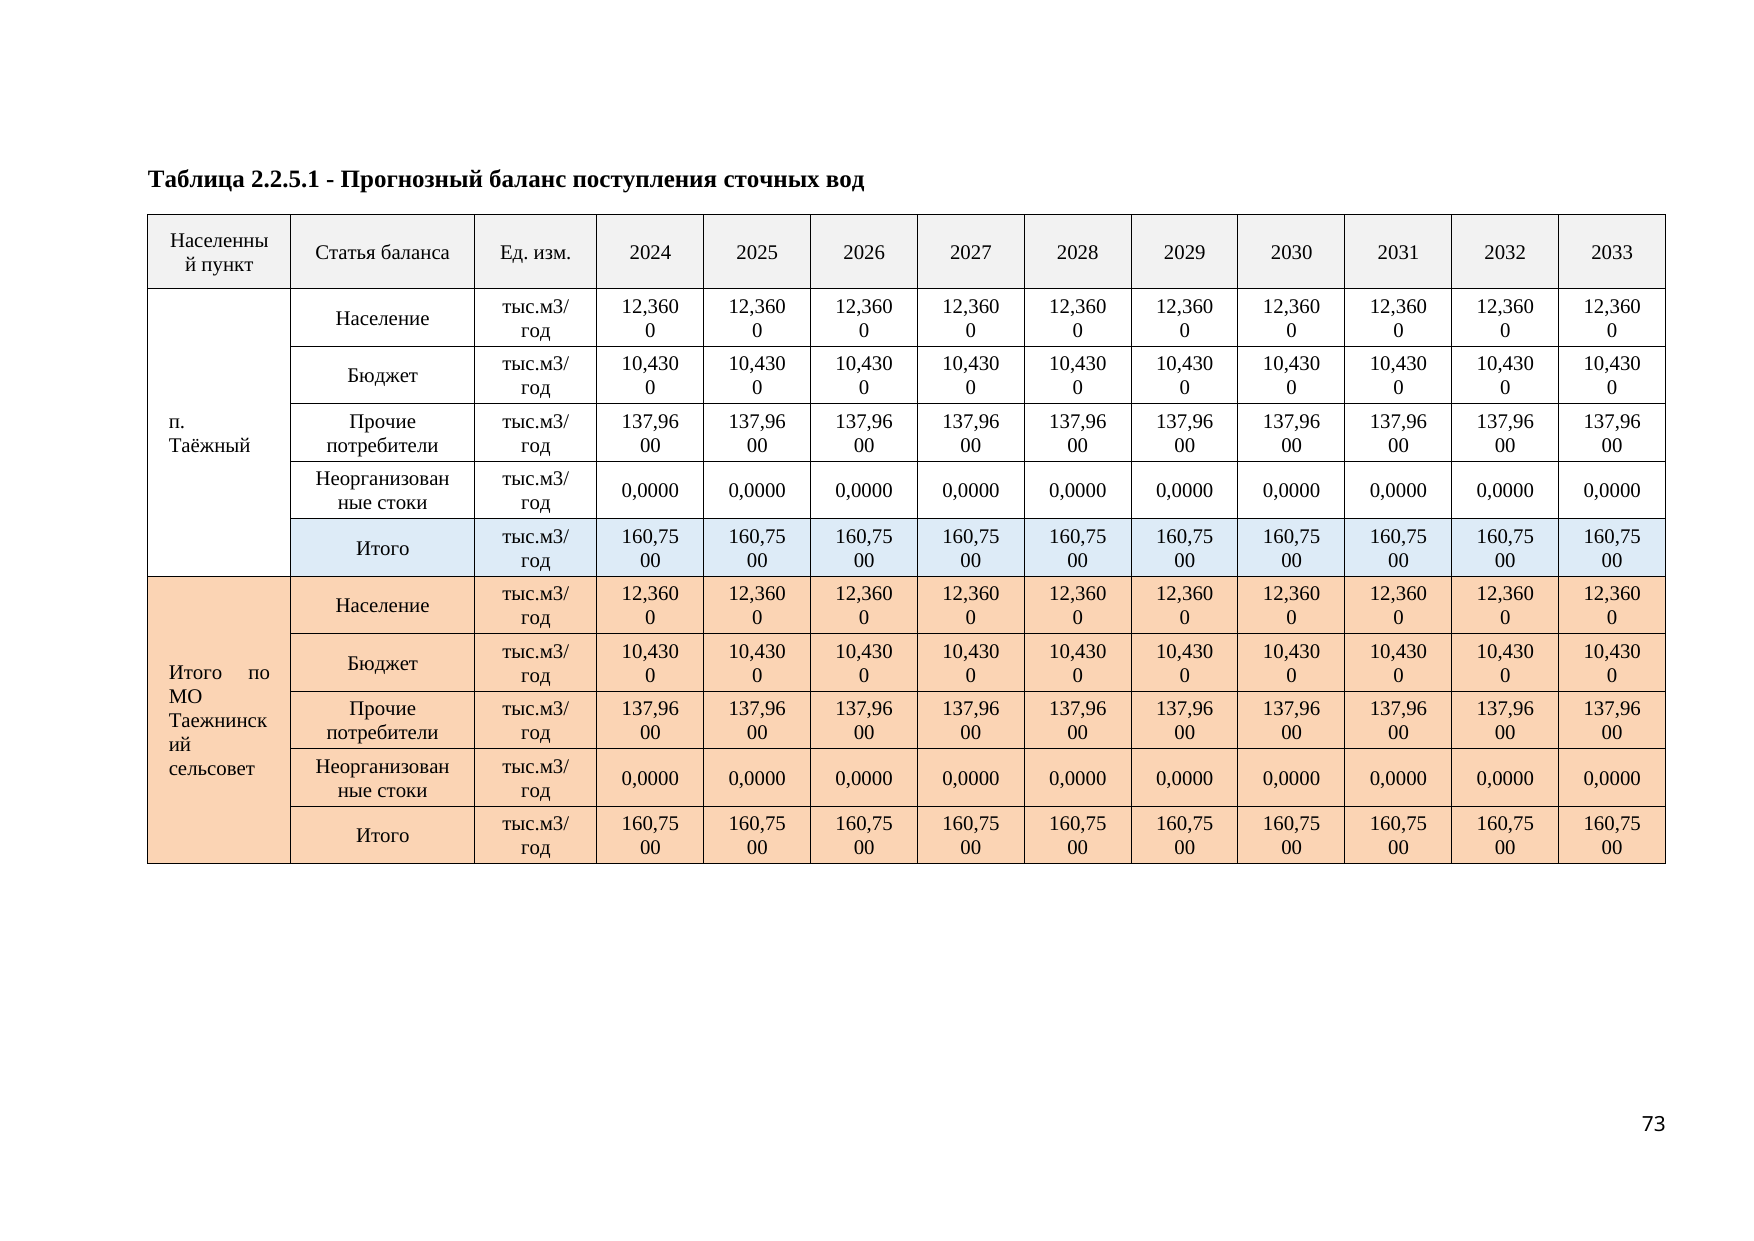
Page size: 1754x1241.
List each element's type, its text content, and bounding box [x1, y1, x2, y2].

table_cell 160,7500 [1132, 519, 1237, 576]
table_cell 0,0000 [597, 749, 703, 806]
table_header 2025 [704, 215, 810, 288]
table_cell 137,9600 [1345, 404, 1451, 461]
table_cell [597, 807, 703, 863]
table_cell 12,3600 [704, 289, 810, 346]
table_cell 0,0000 [918, 749, 1024, 806]
table_cell 137,9600 [1025, 404, 1131, 461]
table_cell 12,3600 [1025, 577, 1131, 633]
table_cell 12,3600 [811, 577, 917, 633]
table_header 2031 [1345, 215, 1451, 288]
table_cell Бюджет [291, 347, 474, 403]
text Таблица 2.2.5.1 - Прогнозный баланс поступления сточных вод [148, 164, 1665, 193]
table_cell 10,4300 [597, 347, 703, 403]
table_cell 12,3600 [1559, 289, 1665, 346]
table_cell 10,4300 [1025, 347, 1131, 403]
table_cell 10,4300 [597, 634, 703, 691]
table_cell 0,0000 [1132, 462, 1237, 518]
table_header 2032 [1452, 215, 1558, 288]
table_cell Прочие потребители [291, 404, 474, 461]
table_cell 0,0000 [1345, 462, 1451, 518]
table_cell 12,3600 [704, 577, 810, 633]
table_cell 0,0000 [1559, 749, 1665, 806]
table_cell 137,9600 [1132, 404, 1237, 461]
table_cell 12,3600 [1132, 577, 1237, 633]
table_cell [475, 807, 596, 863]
table_cell 10,4300 [811, 634, 917, 691]
table_cell 0,0000 [1559, 462, 1665, 518]
table_cell 0,0000 [1238, 749, 1344, 806]
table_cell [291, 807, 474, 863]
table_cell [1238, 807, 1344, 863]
table_cell Итого [291, 519, 474, 576]
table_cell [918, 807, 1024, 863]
table_cell 137,9600 [1238, 404, 1344, 461]
table_cell 137,9600 [811, 404, 917, 461]
table_cell 12,3600 [597, 577, 703, 633]
table_cell 12,3600 [918, 289, 1024, 346]
table_cell 160,7500 [704, 519, 810, 576]
table_cell тыс.м3/год [475, 577, 596, 633]
table_cell 0,0000 [811, 462, 917, 518]
table_cell Неорганизованные стоки [291, 462, 474, 518]
table_cell 12,3600 [918, 577, 1024, 633]
table_cell 137,9600 [1345, 692, 1451, 748]
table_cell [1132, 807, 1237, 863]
table_cell 10,4300 [1238, 347, 1344, 403]
table_cell 12,3600 [1452, 577, 1558, 633]
table_cell 10,4300 [1452, 634, 1558, 691]
table_header 2024 [597, 215, 703, 288]
table_cell 12,3600 [811, 289, 917, 346]
table_cell 0,0000 [704, 462, 810, 518]
table_cell 12,3600 [1238, 577, 1344, 633]
table_cell 10,4300 [1132, 347, 1237, 403]
table_cell тыс.м3/год [475, 347, 596, 403]
table_cell 137,9600 [1025, 692, 1131, 748]
table_cell 12,3600 [1345, 289, 1451, 346]
table_cell 160,7500 [597, 519, 703, 576]
table_cell 137,9600 [1452, 692, 1558, 748]
table_header Ед. изм. [475, 215, 596, 288]
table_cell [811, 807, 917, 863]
table_cell 137,9600 [1238, 692, 1344, 748]
table_header 2028 [1025, 215, 1131, 288]
table_cell тыс.м3/год [475, 462, 596, 518]
table_cell 10,4300 [918, 347, 1024, 403]
table_cell 0,0000 [1452, 749, 1558, 806]
table_cell 160,7500 [1345, 519, 1451, 576]
table_cell 12,3600 [1132, 289, 1237, 346]
table_cell 0,0000 [811, 749, 917, 806]
table_cell 0,0000 [1238, 462, 1344, 518]
table_header Населенный пункт [148, 215, 290, 288]
table_cell Прочие потребители [291, 692, 474, 748]
table_cell 160,7500 [1559, 519, 1665, 576]
table_cell 10,4300 [1452, 347, 1558, 403]
table_cell 10,4300 [1238, 634, 1344, 691]
table_cell 0,0000 [1452, 462, 1558, 518]
table_cell 160,7500 [1025, 519, 1131, 576]
table_cell 10,4300 [704, 347, 810, 403]
table_cell 160,7500 [1452, 519, 1558, 576]
table_cell 137,9600 [597, 404, 703, 461]
table_cell тыс.м3/год [475, 519, 596, 576]
table_cell 12,3600 [597, 289, 703, 346]
table_cell тыс.м3/год [475, 404, 596, 461]
table_cell тыс.м3/год [475, 634, 596, 691]
table_header 2030 [1238, 215, 1344, 288]
table_cell Население [291, 289, 474, 346]
table_cell 160,7500 [811, 519, 917, 576]
table_cell 12,3600 [1345, 577, 1451, 633]
table_cell 12,3600 [1452, 289, 1558, 346]
table_cell Итого по МО Таежнинский сельсовет [148, 577, 290, 863]
table_cell 10,4300 [1132, 634, 1237, 691]
table_header 2026 [811, 215, 917, 288]
table_cell 0,0000 [1345, 749, 1451, 806]
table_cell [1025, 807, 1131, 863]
table_cell 137,9600 [1559, 404, 1665, 461]
table_cell 137,9600 [1132, 692, 1237, 748]
table_cell 10,4300 [704, 634, 810, 691]
table_cell п. Таёжный [148, 289, 290, 576]
table_header 2029 [1132, 215, 1237, 288]
table_header Статья баланса [291, 215, 474, 288]
table_cell 0,0000 [704, 749, 810, 806]
table_cell 160,7500 [918, 519, 1024, 576]
table_cell 12,3600 [1559, 577, 1665, 633]
table_cell тыс.м3/год [475, 289, 596, 346]
table_cell 0,0000 [597, 462, 703, 518]
table_cell 137,9600 [811, 692, 917, 748]
table_cell 0,0000 [1025, 749, 1131, 806]
table_header 2027 [918, 215, 1024, 288]
table_cell 10,4300 [811, 347, 917, 403]
table_cell 137,9600 [597, 692, 703, 748]
table_cell 10,4300 [1345, 634, 1451, 691]
table_cell Население [291, 577, 474, 633]
table_cell 0,0000 [918, 462, 1024, 518]
table_cell 137,9600 [704, 404, 810, 461]
table_cell 0,0000 [1132, 749, 1237, 806]
table_cell 137,9600 [918, 692, 1024, 748]
table_cell 10,4300 [1559, 634, 1665, 691]
table_cell 10,4300 [1559, 347, 1665, 403]
table_cell 10,4300 [1025, 634, 1131, 691]
table_cell 137,9600 [918, 404, 1024, 461]
table_cell 137,9600 [1452, 404, 1558, 461]
table_cell 10,4300 [918, 634, 1024, 691]
table_cell 10,4300 [1345, 347, 1451, 403]
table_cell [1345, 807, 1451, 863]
table_cell 160,7500 [1238, 519, 1344, 576]
table_cell 12,3600 [1238, 289, 1344, 346]
table_header 2033 [1559, 215, 1665, 288]
table_cell тыс.м3/год [475, 692, 596, 748]
table_cell Бюджет [291, 634, 474, 691]
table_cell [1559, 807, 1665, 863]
table_cell 0,0000 [1025, 462, 1131, 518]
table_cell 137,9600 [704, 692, 810, 748]
table_cell тыс.м3/год [475, 749, 596, 806]
table_cell Неорганизованные стоки [291, 749, 474, 806]
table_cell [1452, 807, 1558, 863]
table_cell 12,3600 [1025, 289, 1131, 346]
table_cell 137,9600 [1559, 692, 1665, 748]
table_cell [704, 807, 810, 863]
